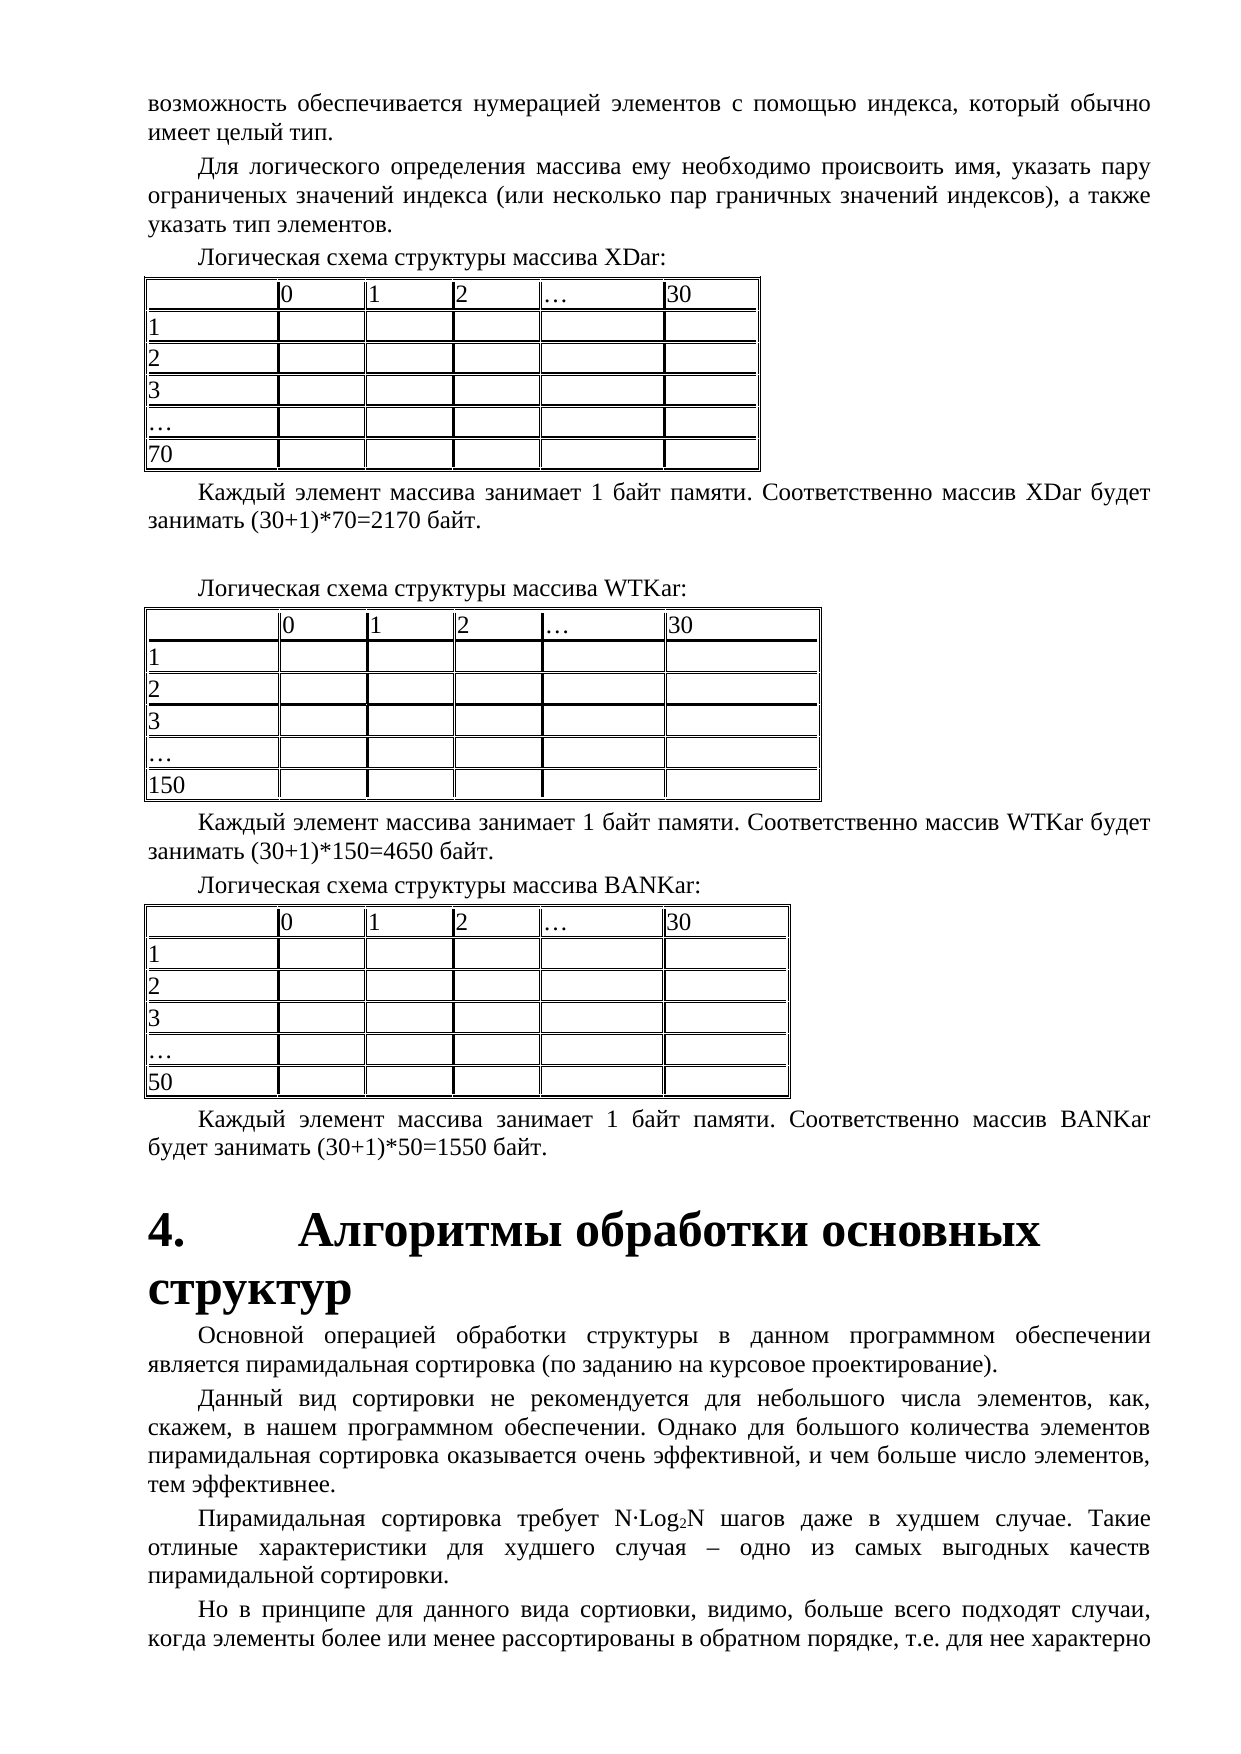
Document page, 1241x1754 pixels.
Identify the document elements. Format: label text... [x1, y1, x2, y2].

table_cell 150 [145, 767, 280, 799]
table_cell 3 [147, 372, 277, 404]
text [148, 1594, 1152, 1652]
table_cell [542, 1035, 662, 1063]
table_header 30 [664, 907, 788, 936]
table_cell 2 [145, 671, 280, 703]
table_cell [366, 1067, 453, 1095]
table_cell [666, 1031, 788, 1063]
table_cell 2 [147, 340, 277, 372]
table_cell [456, 642, 541, 671]
table_cell [666, 308, 758, 340]
table_cell [278, 440, 366, 468]
text Логическая схема структуры массива XDar: [148, 242, 1152, 271]
table_cell [666, 735, 820, 767]
table_header [147, 905, 278, 936]
table_header … [541, 278, 664, 308]
text Данный вид сортировки не рекомендуется для небольшого числа элементов, как, скажем, в нашем программном обеспечении. Однако для большого количества элементов пирамидальная сортировка оказывается очень эффективной, и чем больше число элементов, тем эффективнее. [148, 1383, 1152, 1498]
table_cell [455, 1003, 539, 1031]
table_header … [542, 610, 666, 639]
text Логическая схема структуры массива WTKar: [148, 573, 1152, 602]
table_cell [280, 971, 364, 999]
table_cell [455, 770, 542, 799]
table_cell [542, 971, 662, 999]
table_cell [280, 1003, 364, 1031]
table_cell [542, 376, 663, 404]
table_header [147, 610, 280, 639]
table_cell [455, 376, 539, 404]
table_cell [544, 738, 664, 767]
table_cell [455, 312, 539, 340]
table_cell [369, 706, 453, 735]
table_cell [367, 971, 452, 999]
table_cell 70 [147, 436, 278, 468]
table_header 2 [453, 280, 541, 308]
table_cell [455, 1035, 539, 1063]
table_cell [367, 1035, 452, 1063]
table_header 1 [367, 610, 454, 639]
table_cell [367, 770, 454, 799]
table_cell … [147, 1031, 277, 1063]
table_cell [667, 703, 820, 735]
table_cell 3 [147, 1000, 277, 1031]
table_header 30 [664, 280, 758, 308]
table_cell [666, 671, 820, 703]
table_cell [369, 738, 453, 767]
subtitle 4. Алгоритмы обработки основных структур [148, 1200, 1152, 1315]
table_cell 2 [147, 968, 277, 999]
table_cell [456, 738, 541, 767]
table_header 2 [453, 907, 541, 936]
table_cell [541, 440, 664, 468]
table_cell [664, 1064, 788, 1095]
text Логическая схема структуры массива BANKar: [148, 870, 1152, 898]
table_cell [281, 642, 366, 671]
table_cell [280, 312, 364, 340]
table_cell … [147, 404, 277, 436]
table_cell [666, 340, 758, 372]
table_cell [366, 440, 453, 468]
table_cell [367, 376, 452, 404]
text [148, 88, 1152, 146]
table_cell 3 [145, 703, 278, 735]
table_cell [666, 1000, 788, 1031]
table_cell 1 [145, 936, 278, 967]
table_cell [456, 674, 541, 703]
table_cell [542, 312, 663, 340]
table_cell 1 [147, 308, 277, 340]
table_cell [369, 642, 453, 671]
table_header 2 [455, 610, 542, 639]
table_cell [456, 706, 541, 735]
table_header 0 [280, 608, 367, 639]
text Каждый элемент массива занимает 1 байт памяти. Соответственно массив WTKar будет занимать (30+1)*150=4650 байт. [148, 807, 1152, 864]
table_cell [453, 1067, 541, 1095]
table_cell [280, 770, 367, 799]
table_cell [281, 674, 366, 703]
table_cell [367, 344, 452, 372]
table_cell [666, 372, 758, 404]
table_cell [542, 344, 663, 372]
table_cell [280, 344, 364, 372]
table_cell [666, 968, 788, 999]
table_cell [453, 440, 541, 468]
table_cell [542, 1003, 662, 1031]
table_cell [667, 639, 819, 671]
table_cell [544, 674, 664, 703]
table_cell [544, 706, 664, 735]
table_cell [455, 939, 539, 967]
table_cell [542, 408, 663, 436]
table_cell [280, 939, 364, 967]
table_header 1 [366, 905, 453, 936]
table_cell [278, 1067, 366, 1095]
table_cell [544, 642, 664, 671]
text Основной операцией обработки структуры в данном программном обеспечении является пирамидальная сортировка (по заданию на курсовое проектирование). [148, 1320, 1152, 1378]
table_cell [666, 404, 758, 436]
table_cell [542, 770, 666, 799]
table_cell [280, 408, 364, 436]
table_header [147, 278, 278, 308]
table_header … [541, 905, 664, 936]
table_cell [367, 939, 452, 967]
table_cell [369, 674, 453, 703]
table_cell [541, 1064, 664, 1095]
table_cell 50 [147, 1064, 278, 1095]
table_cell [542, 939, 662, 967]
table_header 0 [278, 280, 366, 308]
table_cell [281, 738, 366, 767]
table_cell [280, 1035, 364, 1063]
table_cell [455, 971, 539, 999]
table_cell [664, 936, 789, 967]
table_cell [281, 706, 366, 735]
table_cell [455, 408, 539, 436]
table_cell [367, 408, 452, 436]
table_cell [666, 767, 820, 799]
table_cell 1 [147, 639, 278, 671]
table_cell [367, 1003, 452, 1031]
table_cell [664, 436, 758, 468]
table_header 30 [666, 610, 819, 639]
table_header 0 [278, 907, 366, 936]
table_cell [455, 344, 539, 372]
table_cell [367, 312, 452, 340]
table_cell … [145, 735, 280, 767]
table_header 1 [366, 278, 453, 308]
text Пирамидальная сортировка требует N∙Log2N шагов даже в худшем случае. Такие отлиные характеристики для худшего случая – одно из самых выгодных качеств пирамидальной сортировки. [148, 1503, 1152, 1589]
text Каждый элемент массива занимает 1 байт памяти. Соответственно массив XDar будет занимать (30+1)*70=2170 байт. [148, 477, 1152, 534]
table_cell [280, 376, 364, 404]
text Для логического определения массива ему необходимо происвоить имя, указать пару ограниченых значений индекса (или несколько пар граничных значений индексов), а также указать тип элементов. [148, 151, 1152, 237]
text Каждый элемент массива занимает 1 байт памяти. Соответственно массив BANKar будет занимать (30+1)*50=1550 байт. [148, 1104, 1152, 1161]
